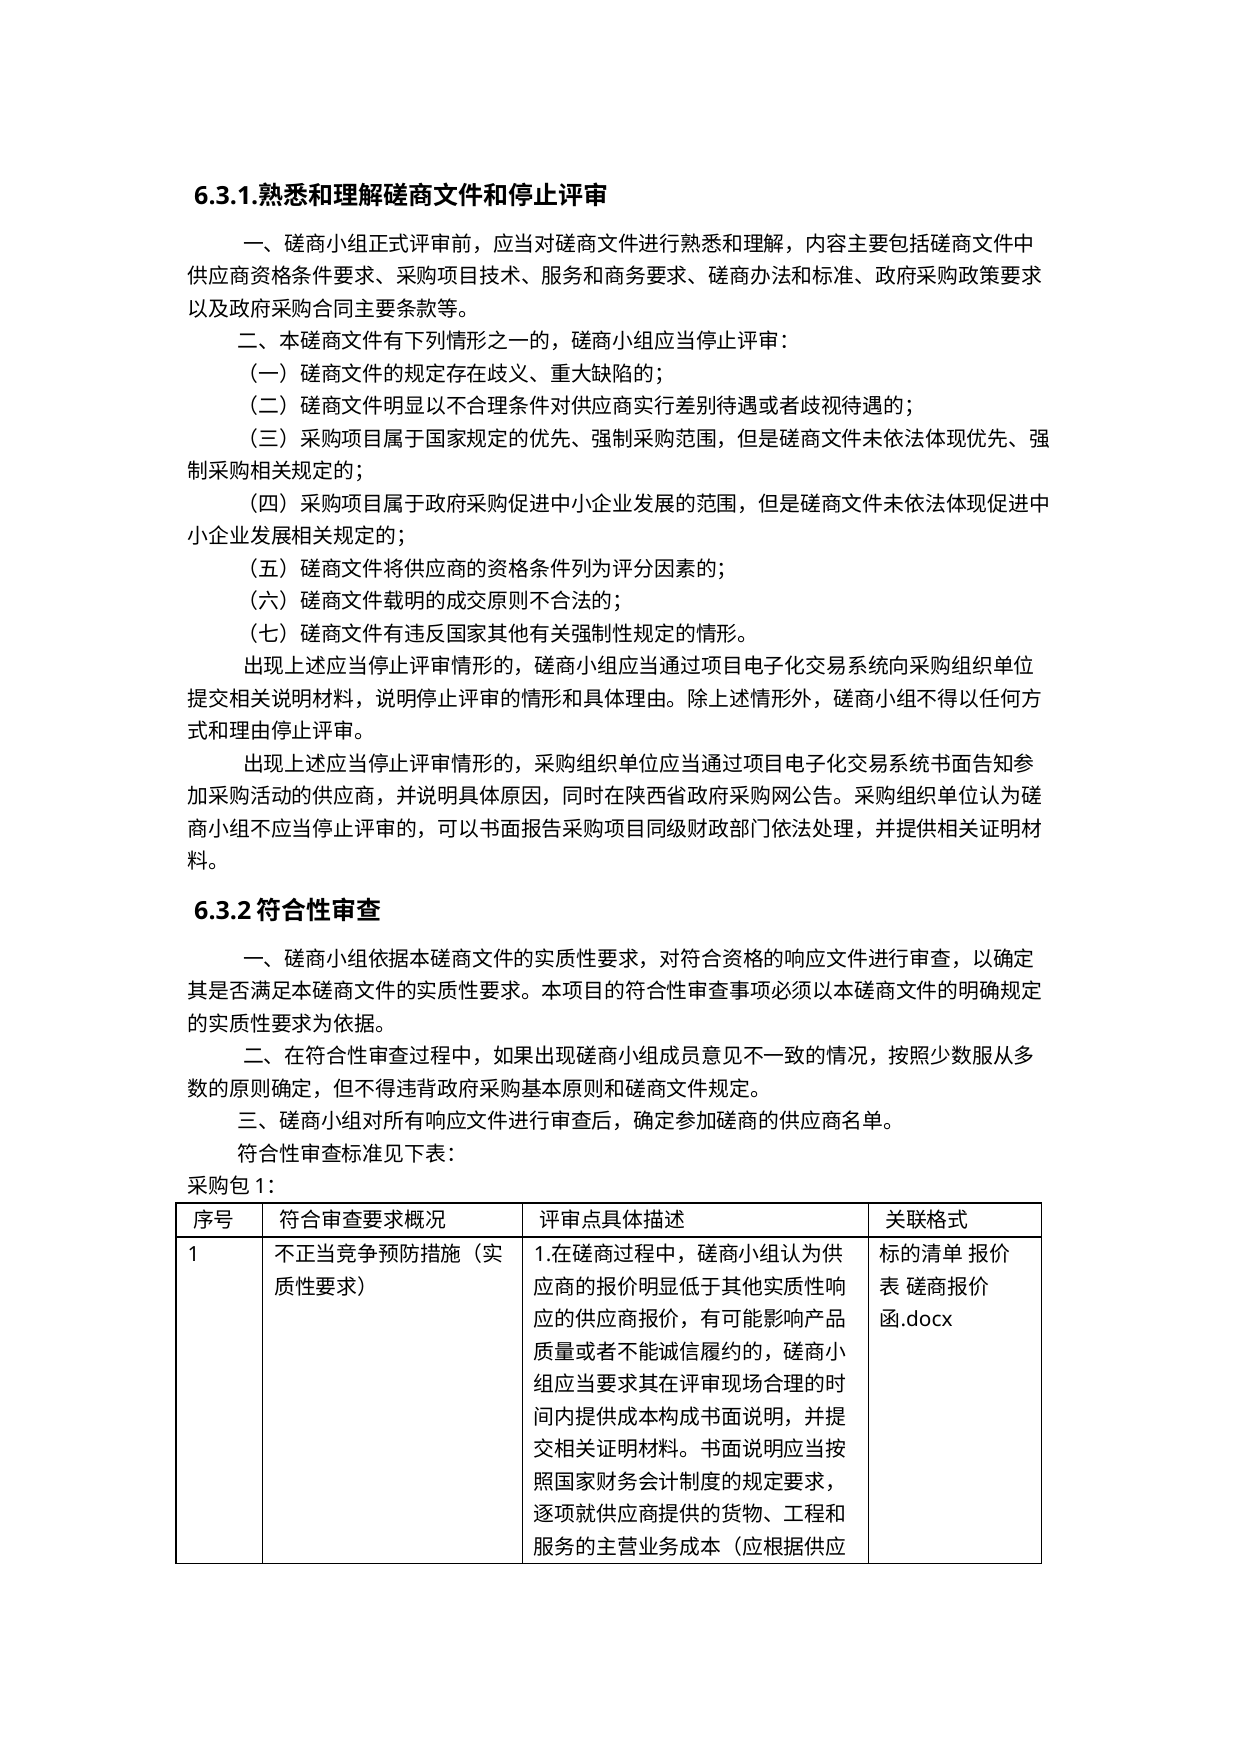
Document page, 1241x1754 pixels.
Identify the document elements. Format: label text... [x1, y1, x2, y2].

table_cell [523, 1238, 868, 1563]
text 一、磋商小组依据本磋商文件的实质性要求，对符合资格的响应文件进行审查，以确定其是否满足本磋商文件的实质性要求。本项目的符合性审查事项必须以本磋商文件的明确规定的实质性要求为依据。 [187, 942, 1053, 1039]
text 一、磋商小组正式评审前，应当对磋商文件进行熟悉和理解，内容主要包括磋商文件中供应商资格条件要求、采购项目技术、服务和商务要求、磋商办法和标准、政府采购政策要求以及政府采购合同主要条款等。 [187, 227, 1053, 324]
text （七）磋商文件有违反国家其他有关强制性规定的情形。 [187, 617, 1053, 649]
text （六）磋商文件载明的成交原则不合法的； [187, 584, 1053, 617]
table_header 序号 [177, 1204, 262, 1236]
text 6.3.2符合性审查 [187, 877, 1053, 942]
text （四）采购项目属于政府采购促进中小企业发展的范围，但是磋商文件未依法体现促进中小企业发展相关规定的； [187, 487, 1053, 552]
text 二、在符合性审查过程中，如果出现磋商小组成员意见不一致的情况，按照少数服从多数的原则确定，但不得违背政府采购基本原则和磋商文件规定。 [187, 1039, 1053, 1104]
table_header 符合审查要求概况 [263, 1204, 522, 1236]
text 出现上述应当停止评审情形的，磋商小组应当通过项目电子化交易系统向采购组织单位提交相关说明材料，说明停止评审的情形和具体理由。除上述情形外，磋商小组不得以任何方式和理由停止评审。 [187, 649, 1053, 747]
table_cell 1 [177, 1238, 262, 1563]
text 三、磋商小组对所有响应文件进行审查后，确定参加磋商的供应商名单。 [187, 1104, 1053, 1137]
text 符合性审查标准见下表： [187, 1137, 1053, 1169]
text 出现上述应当停止评审情形的，采购组织单位应当通过项目电子化交易系统书面告知参加采购活动的供应商，并说明具体原因，同时在陕西省政府采购网公告。采购组织单位认为磋商小组不应当停止评审的，可以书面报告采购项目同级财政部门依法处理，并提供相关证明材料。 [187, 747, 1053, 877]
text （一）磋商文件的规定存在歧义、重大缺陷的； [187, 357, 1053, 389]
text （二）磋商文件明显以不合理条件对供应商实行差别待遇或者歧视待遇的； [187, 389, 1053, 422]
text （三）采购项目属于国家规定的优先、强制采购范围，但是磋商文件未依法体现优先、强制采购相关规定的； [187, 422, 1053, 487]
text 6.3.1.熟悉和理解磋商文件和停止评审 [187, 162, 1053, 227]
text （五）磋商文件将供应商的资格条件列为评分因素的； [187, 552, 1053, 584]
table_cell 标的清单 报价表 磋商报价函.docx [869, 1238, 1041, 1563]
text 二、本磋商文件有下列情形之一的，磋商小组应当停止评审： [187, 324, 1053, 357]
table_header 评审点具体描述 [523, 1204, 868, 1236]
table_cell 不正当竞争预防措施（实质性要求） [263, 1238, 522, 1563]
table_header 关联格式 [869, 1204, 1041, 1236]
text 采购包1： [187, 1169, 1053, 1202]
